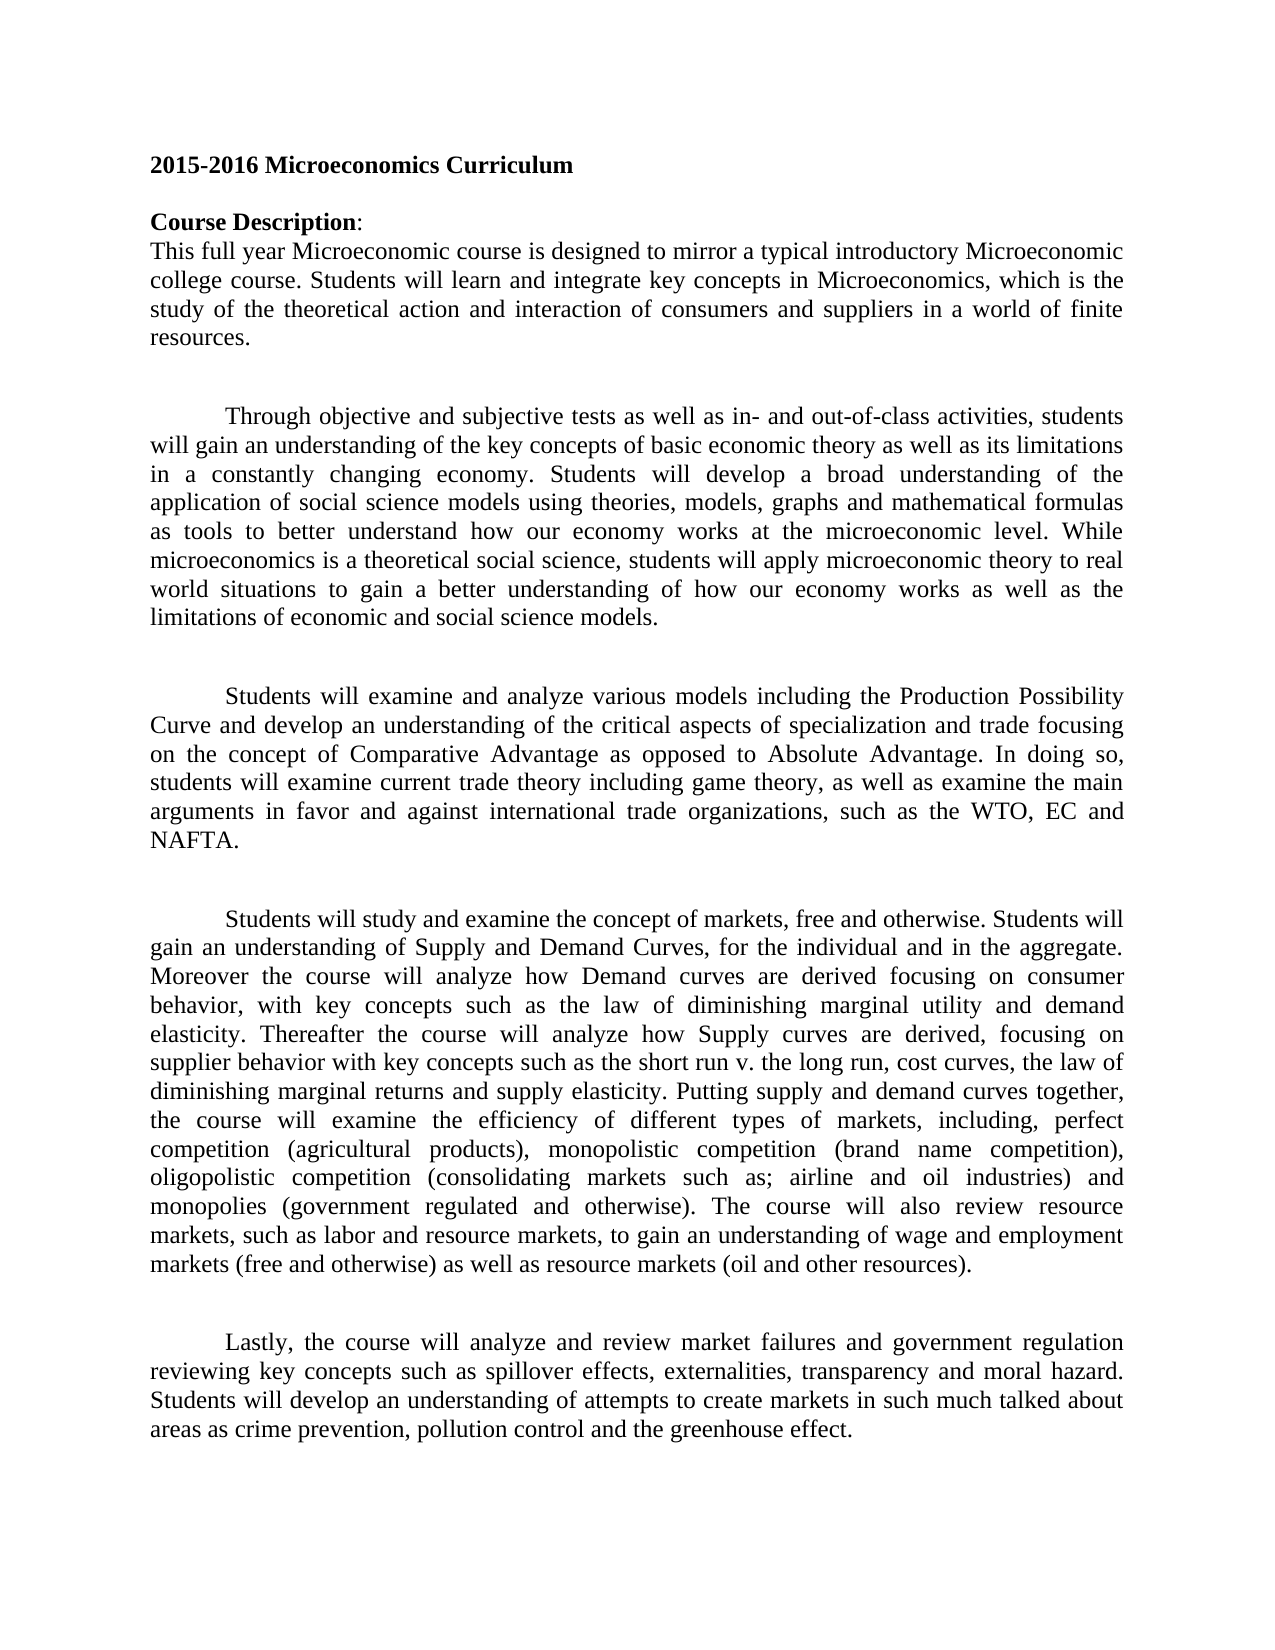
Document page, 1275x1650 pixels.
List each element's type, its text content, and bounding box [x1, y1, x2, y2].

text Students will study and examine the concept of markets, free and otherwise. Students will gain an understanding of Supply and Demand Curves, for the individual and in the aggregate. Moreover the course will analyze how Demand curves are derived focusing on consumer behavior, with key concepts such as the law of diminishing marginal utility and demand elasticity. Thereafter the course will analyze how Supply curves are derived, focusing on supplier behavior with key concepts such as the short run v. the long run, cost curves, the law of diminishing marginal returns and supply elasticity. Putting supply and demand curves together, the course will examine the efficiency of different types of markets, including, perfect competition (agricultural products), monopolistic competition (brand name competition), oligopolistic competition (consolidating markets such as; airline and oil industries) and monopolies (government regulated and otherwise). The course will also review resource markets, such as labor and resource markets, to gain an understanding of wage and employment markets (free and otherwise) as well as resource markets (oil and other resources). [150, 904, 1125, 1277]
text Lastly, the course will analyze and review market failures and government regulation reviewing key concepts such as spillover effects, externalities, transparency and moral hazard. Students will develop an understanding of attempts to create markets in such much talked about areas as crime prevention, pollution control and the greenhouse effect. [150, 1327, 1125, 1442]
text 2015-2016 Microeconomics Curriculum [150, 150, 1125, 179]
text Course Description: [150, 207, 1125, 236]
text Through objective and subjective tests as well as in- and out-of-class activities, students will gain an understanding of the key concepts of basic economic theory as well as its limitations in a constantly changing economy. Students will develop a broad understanding of the application of social science models using theories, models, graphs and mathematical formulas as tools to better understand how our economy works at the microeconomic level. While microeconomics is a theoretical social science, students will apply microeconomic theory to real world situations to gain a better understanding of how our economy works as well as the limitations of economic and social science models. [150, 401, 1125, 631]
text This full year Microeconomic course is designed to mirror a typical introductory Microeconomic college course. Students will learn and integrate key concepts in Microeconomics, which is the study of the theoretical action and interaction of consumers and suppliers in a world of finite resources. [150, 236, 1125, 351]
text Students will examine and analyze various models including the Production Possibility Curve and develop an understanding of the critical aspects of specialization and trade focusing on the concept of Comparative Advantage as opposed to Absolute Advantage. In doing so, students will examine current trade theory including game theory, as well as examine the main arguments in favor and against international trade organizations, such as the WTO, EC and NAFTA. [150, 681, 1125, 854]
